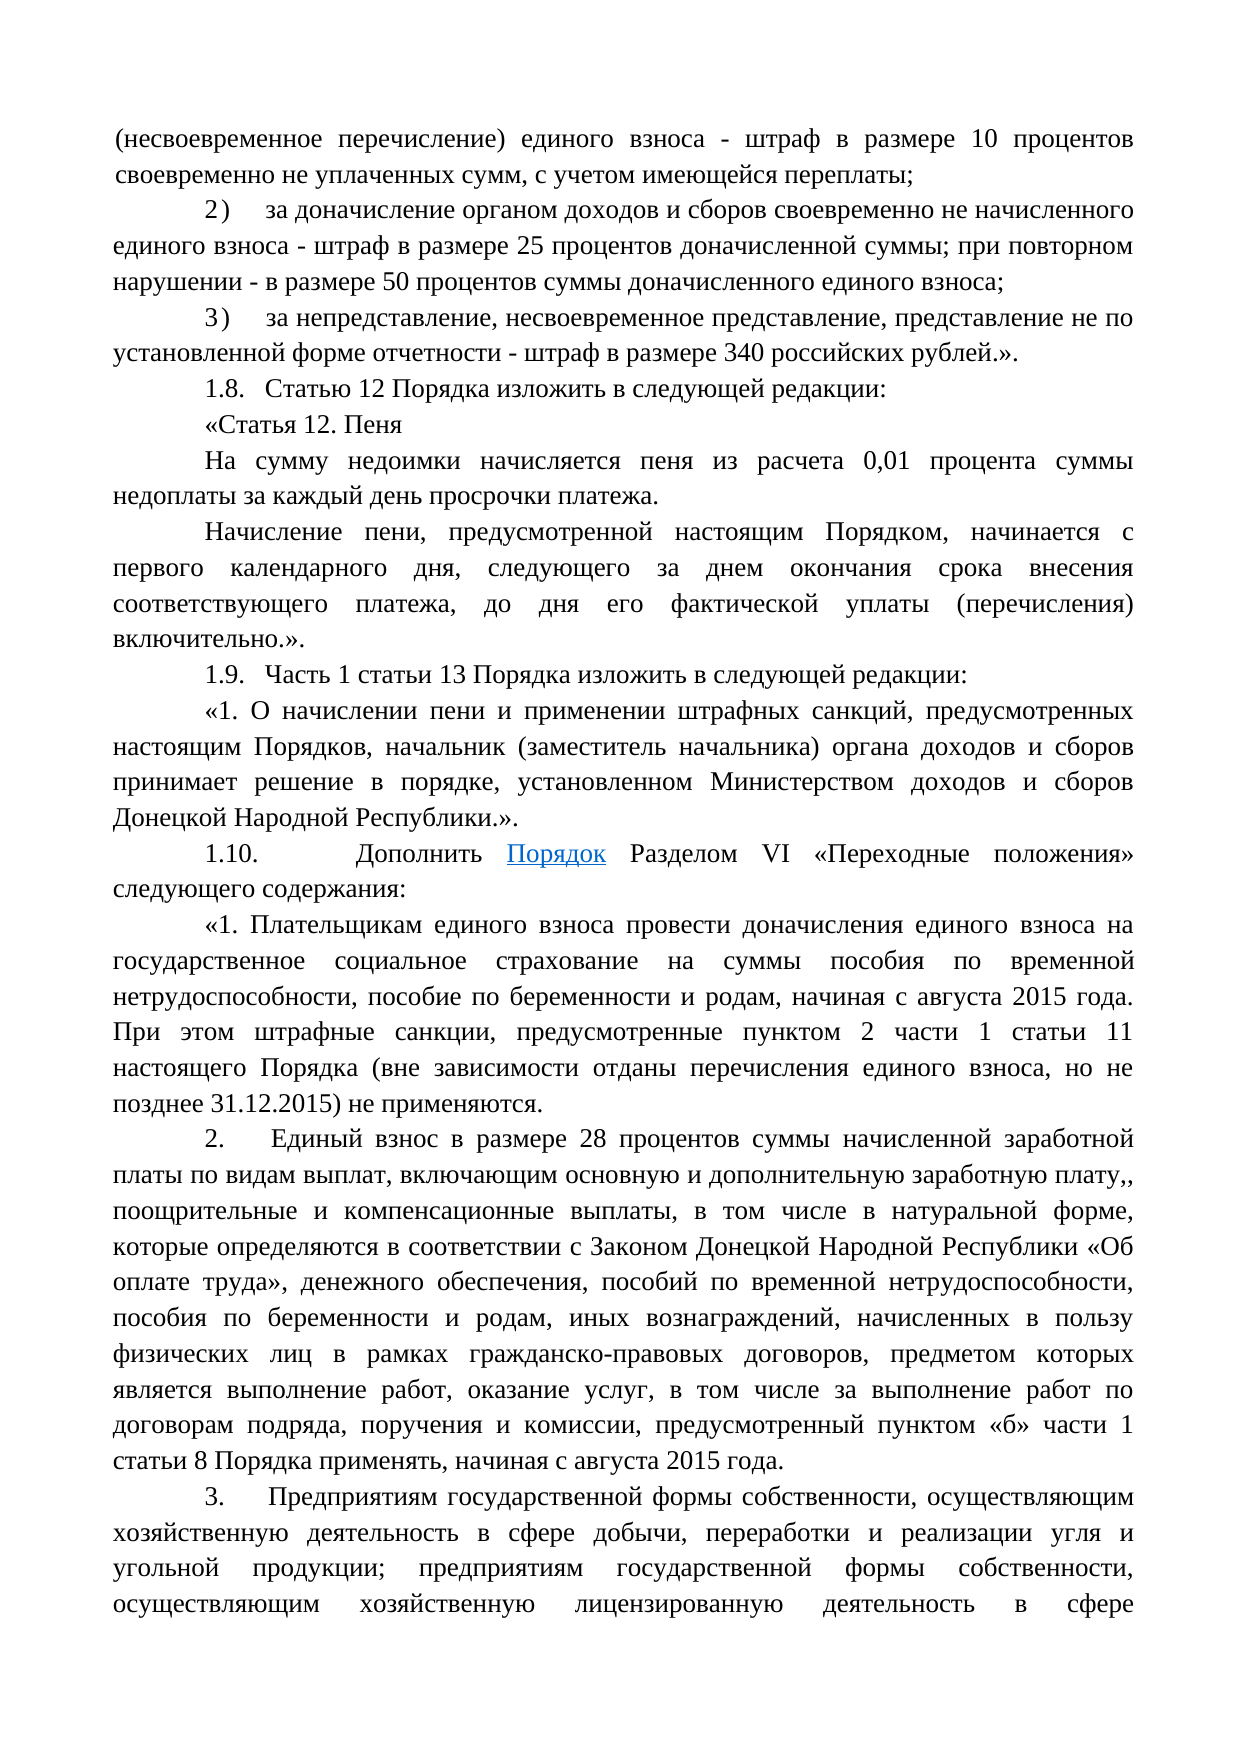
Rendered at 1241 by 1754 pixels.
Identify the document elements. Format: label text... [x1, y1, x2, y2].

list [115, 122, 1135, 189]
text «1. О начислении пени и применении штрафных санкций, предусмотренных настоящим Порядков, начальник (заместитель начальника) органа доходов и сборов принимает решение в порядке, установленном Министерством доходов и сборов Донецкой Народной Республики.». [113, 694, 1135, 832]
list за непредставление, несвоевременное представление, представление не по установленной форме отчетности - штраф в размере 340 российских рублей.». [113, 301, 1135, 368]
text На сумму недоимки начисляется пеня из расчета 0,01 процента суммы недоплаты за каждый день просрочки платежа. [113, 444, 1135, 511]
text Начисление пени, предусмотренной настоящим Порядком, начинается с первого календарного дня, следующего за днем окончания срока внесения соответствующего платежа, до дня его фактической уплаты (перечисления) включительно.». [113, 515, 1135, 653]
text «Статья 12. Пеня [113, 408, 1137, 439]
list Дополнить Порядок Разделом VI «Переходные положения» следующего содержания: [113, 837, 1135, 904]
text «1. Плательщикам единого взноса провести доначисления единого взноса на государственное социальное страхование на суммы пособия по временной нетрудоспособности, пособие по беременности и родам, начиная с августа 2015 года. При этом штрафные санкции, предусмотренные пунктом 2 части 1 статьи 11 настоящего Порядка (вне зависимости отданы перечисления единого взноса, но не позднее 31.12.2015) не применяются. [113, 908, 1135, 1118]
list Часть 1 статьи 13 Порядка изложить в следующей редакции: [113, 658, 1137, 689]
list за доначисление органом доходов и сборов своевременно не начисленного единого взноса - штраф в размере 25 процентов доначисленной суммы; при повторном нарушении - в размере 50 процентов суммы доначисленного единого взноса; [113, 194, 1135, 296]
list Статью 12 Порядка изложить в следующей редакции: [113, 372, 1137, 403]
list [113, 1480, 1135, 1618]
list Единый взнос в размере 28 процентов суммы начисленной заработной платы по видам выплат, включающим основную и дополнительную заработную плату,, поощрительные и компенсационные выплаты, в том числе в натуральной форме, которые определяются в соответствии с Законом Донецкой Народной Республики «Об оплате труда», денежного обеспечения, пособий по временной нетрудоспособности, пособия по беременности и родам, иных вознаграждений, начисленных в пользу физических лиц в рамках гражданско-правовых договоров, предметом которых является выполнение работ, оказание услуг, в том числе за выполнение работ по договорам подряда, поручения и комиссии, предусмотренный пунктом «б» части 1 статьи 8 Порядка применять, начиная с августа 2015 года. [113, 1123, 1135, 1475]
